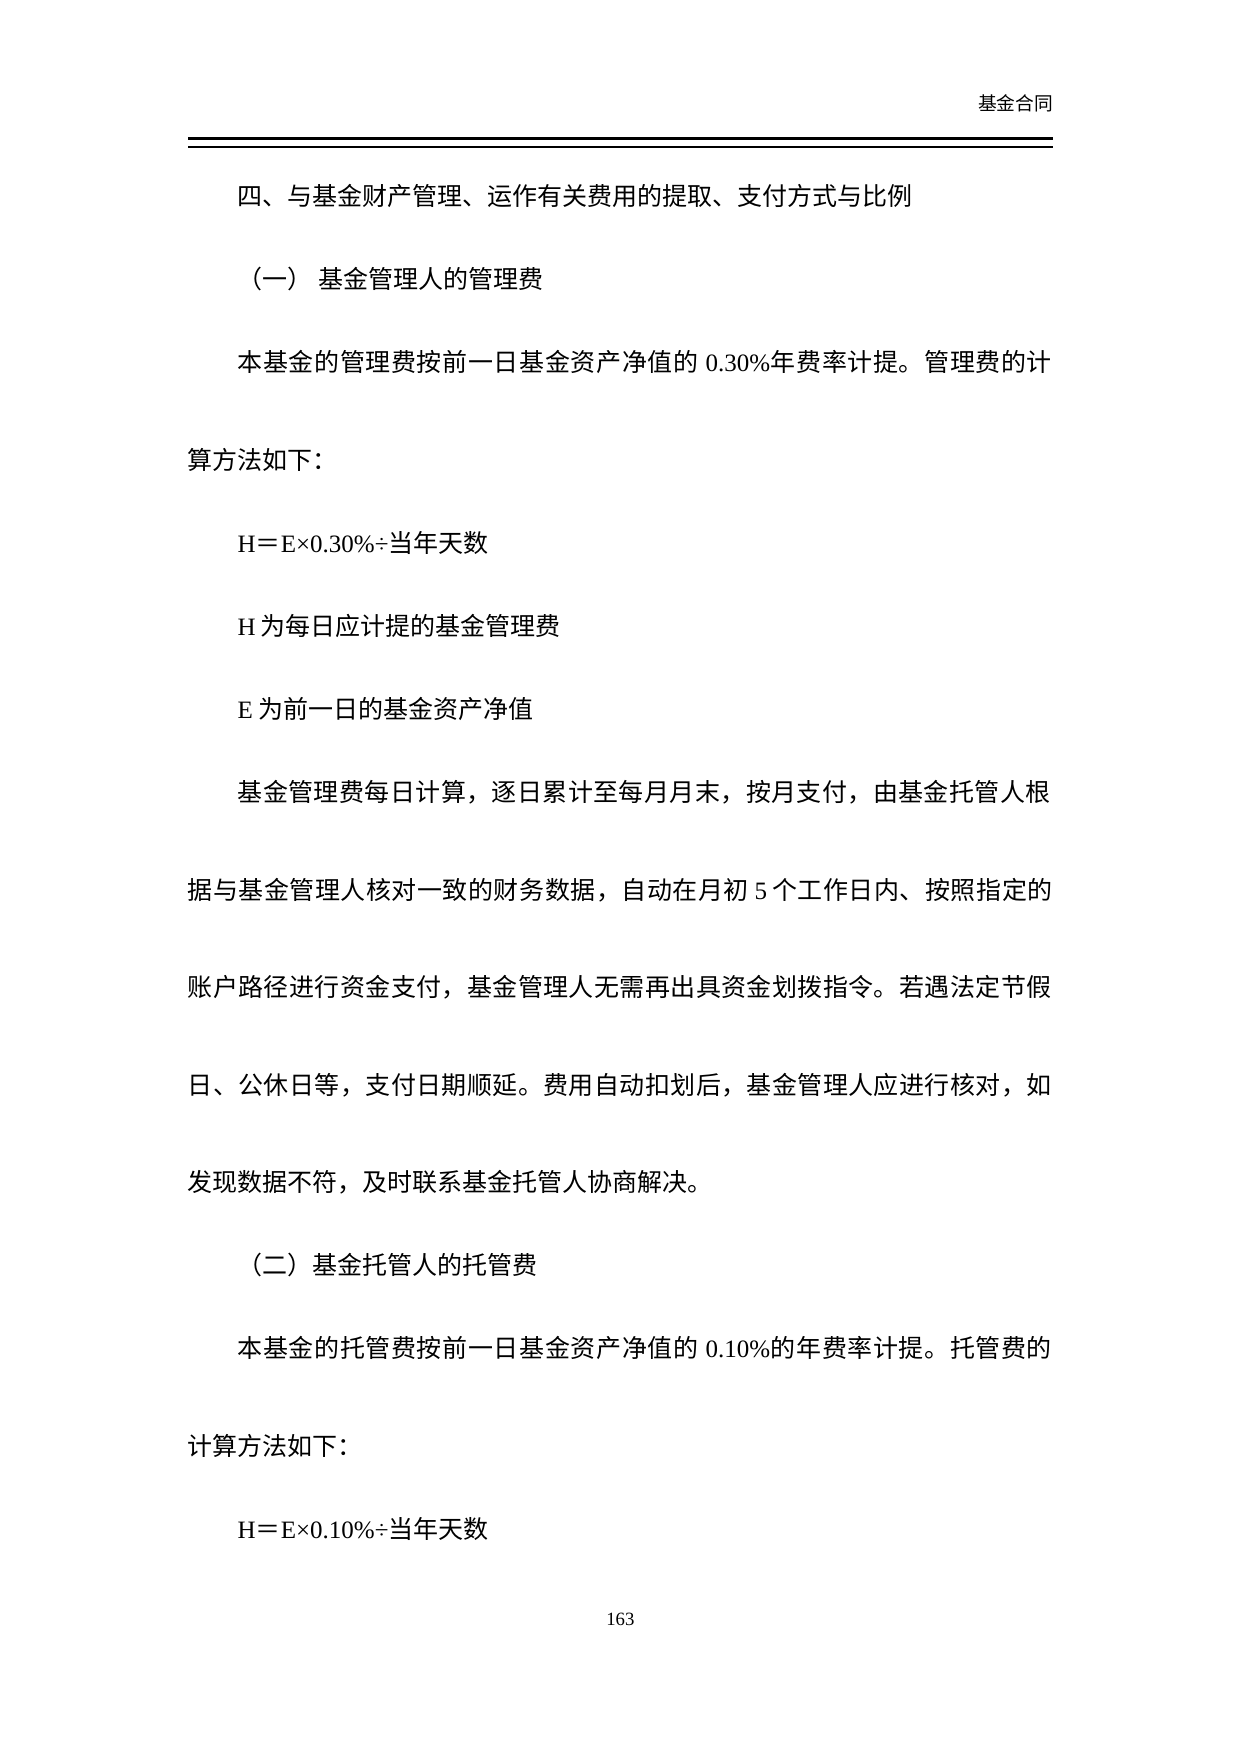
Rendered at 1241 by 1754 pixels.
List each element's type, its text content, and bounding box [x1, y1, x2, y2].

text 基金管理费每日计算，逐日累计至每月月末，按月支付，由基金托管人根据与基金管理人核对一致的财务数据，自动在月初5个工作日内、按照指定的账户路径进行资金支付，基金管理人无需再出具资金划拨指令。若遇法定节假日、公休日等，支付日期顺延。费用自动扣划后，基金管理人应进行核对，如发现数据不符，及时联系基金托管人协商解决。 [187, 758, 1053, 1213]
text 本基金的托管费按前一日基金资产净值的0.10%的年费率计提。托管费的计算方法如下： [187, 1314, 1053, 1477]
text 本基金的管理费按前一日基金资产净值的0.30%年费率计提。管理费的计算方法如下： [187, 328, 1053, 491]
text （二）基金托管人的托管费 [187, 1231, 1053, 1296]
text E为前一日的基金资产净值 [187, 675, 1053, 740]
text H＝E×0.10%÷当年天数 [187, 1495, 1053, 1560]
text H为每日应计提的基金管理费 [187, 592, 1053, 657]
text （一） 基金管理人的管理费 [187, 245, 1053, 310]
text 四、与基金财产管理、运作有关费用的提取、支付方式与比例 [187, 162, 1053, 227]
text H＝E×0.30%÷当年天数 [187, 509, 1053, 574]
